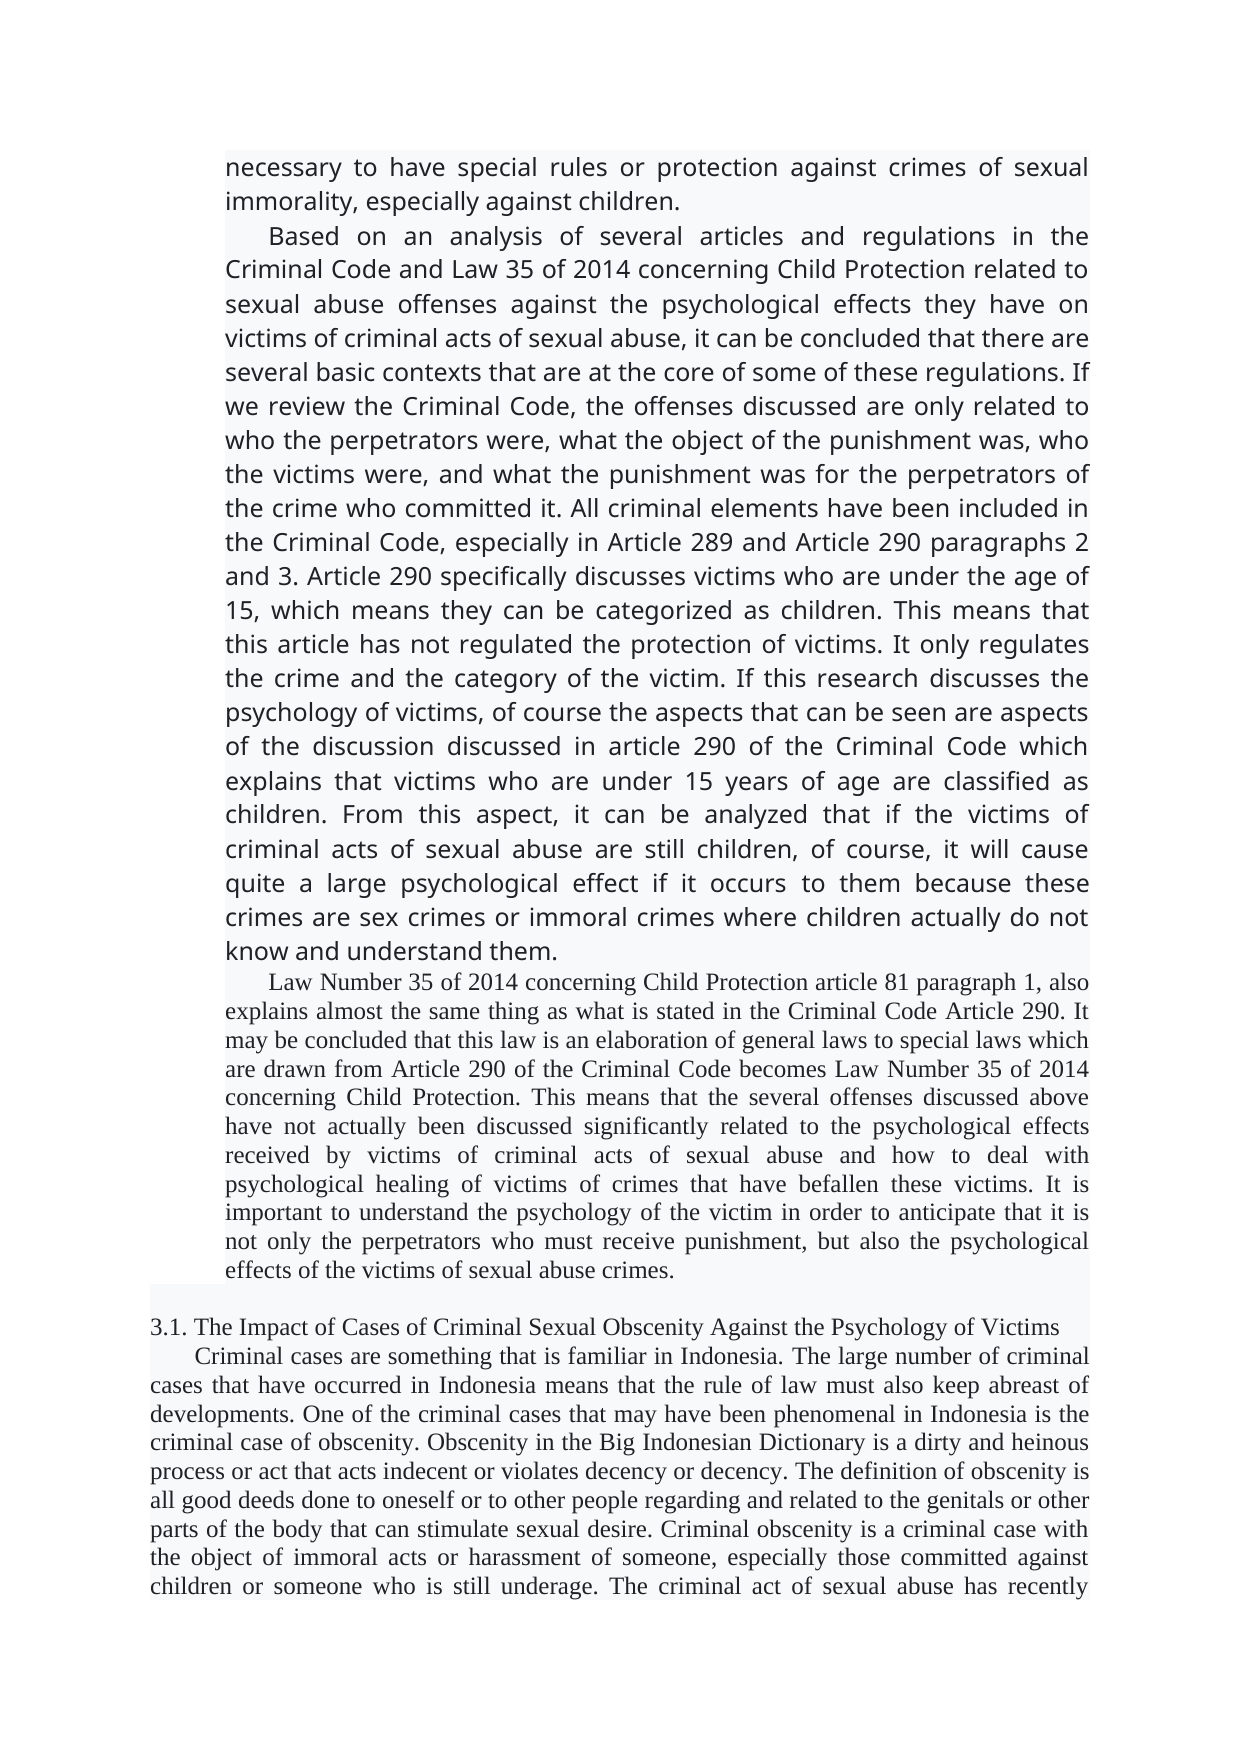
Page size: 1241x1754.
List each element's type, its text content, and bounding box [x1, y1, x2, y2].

text Law Number 35 of 2014 concerning Child Protection article 81 paragraph 1, also explains almost the same thing as what is stated in the Criminal Code Article 290. It may be concluded that this law is an elaboration of general laws to special laws which are drawn from Article 290 of the Criminal Code becomes Law Number 35 of 2014 concerning Child Protection. This means that the several offenses discussed above have not actually been discussed significantly related to the psychological effects received by victims of criminal acts of sexual abuse and how to deal with psychological healing of victims of crimes that have befallen these victims. It is important to understand the psychology of the victim in order to anticipate that it is not only the perpetrators who must receive punishment, but also the psychological effects of the victims of sexual abuse crimes. [225, 967, 1090, 1284]
text 3.1. The Impact of Cases of Criminal Sexual Obscenity Against the Psychology of Victims [150, 1312, 1090, 1341]
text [225, 150, 1090, 218]
text Based on an analysis of several articles and regulations in the Criminal Code and Law 35 of 2014 concerning Child Protection related to sexual abuse offenses against the psychological effects they have on victims of criminal acts of sexual abuse, it can be concluded that there are several basic contexts that are at the core of some of these regulations. If we review the Criminal Code, the offenses discussed are only related to who the perpetrators were, what the object of the punishment was, who the victims were, and what the punishment was for the perpetrators of the crime who committed it. All criminal elements have been included in the Criminal Code, especially in Article 289 and Article 290 paragraphs 2 and 3. Article 290 specifically discusses victims who are under the age of 15, which means they can be categorized as children. This means that this article has not regulated the protection of victims. It only regulates the crime and the category of the victim. If this research discusses the psychology of victims, of course the aspects that can be seen are aspects of the discussion discussed in article 290 of the Criminal Code which explains that victims who are under 15 years of age are classified as children. From this aspect, it can be analyzed that if the victims of criminal acts of sexual abuse are still children, of course, it will cause quite a large psychological effect if it occurs to them because these crimes are sex crimes or immoral crimes where children actually do not know and understand them. [225, 218, 1090, 967]
